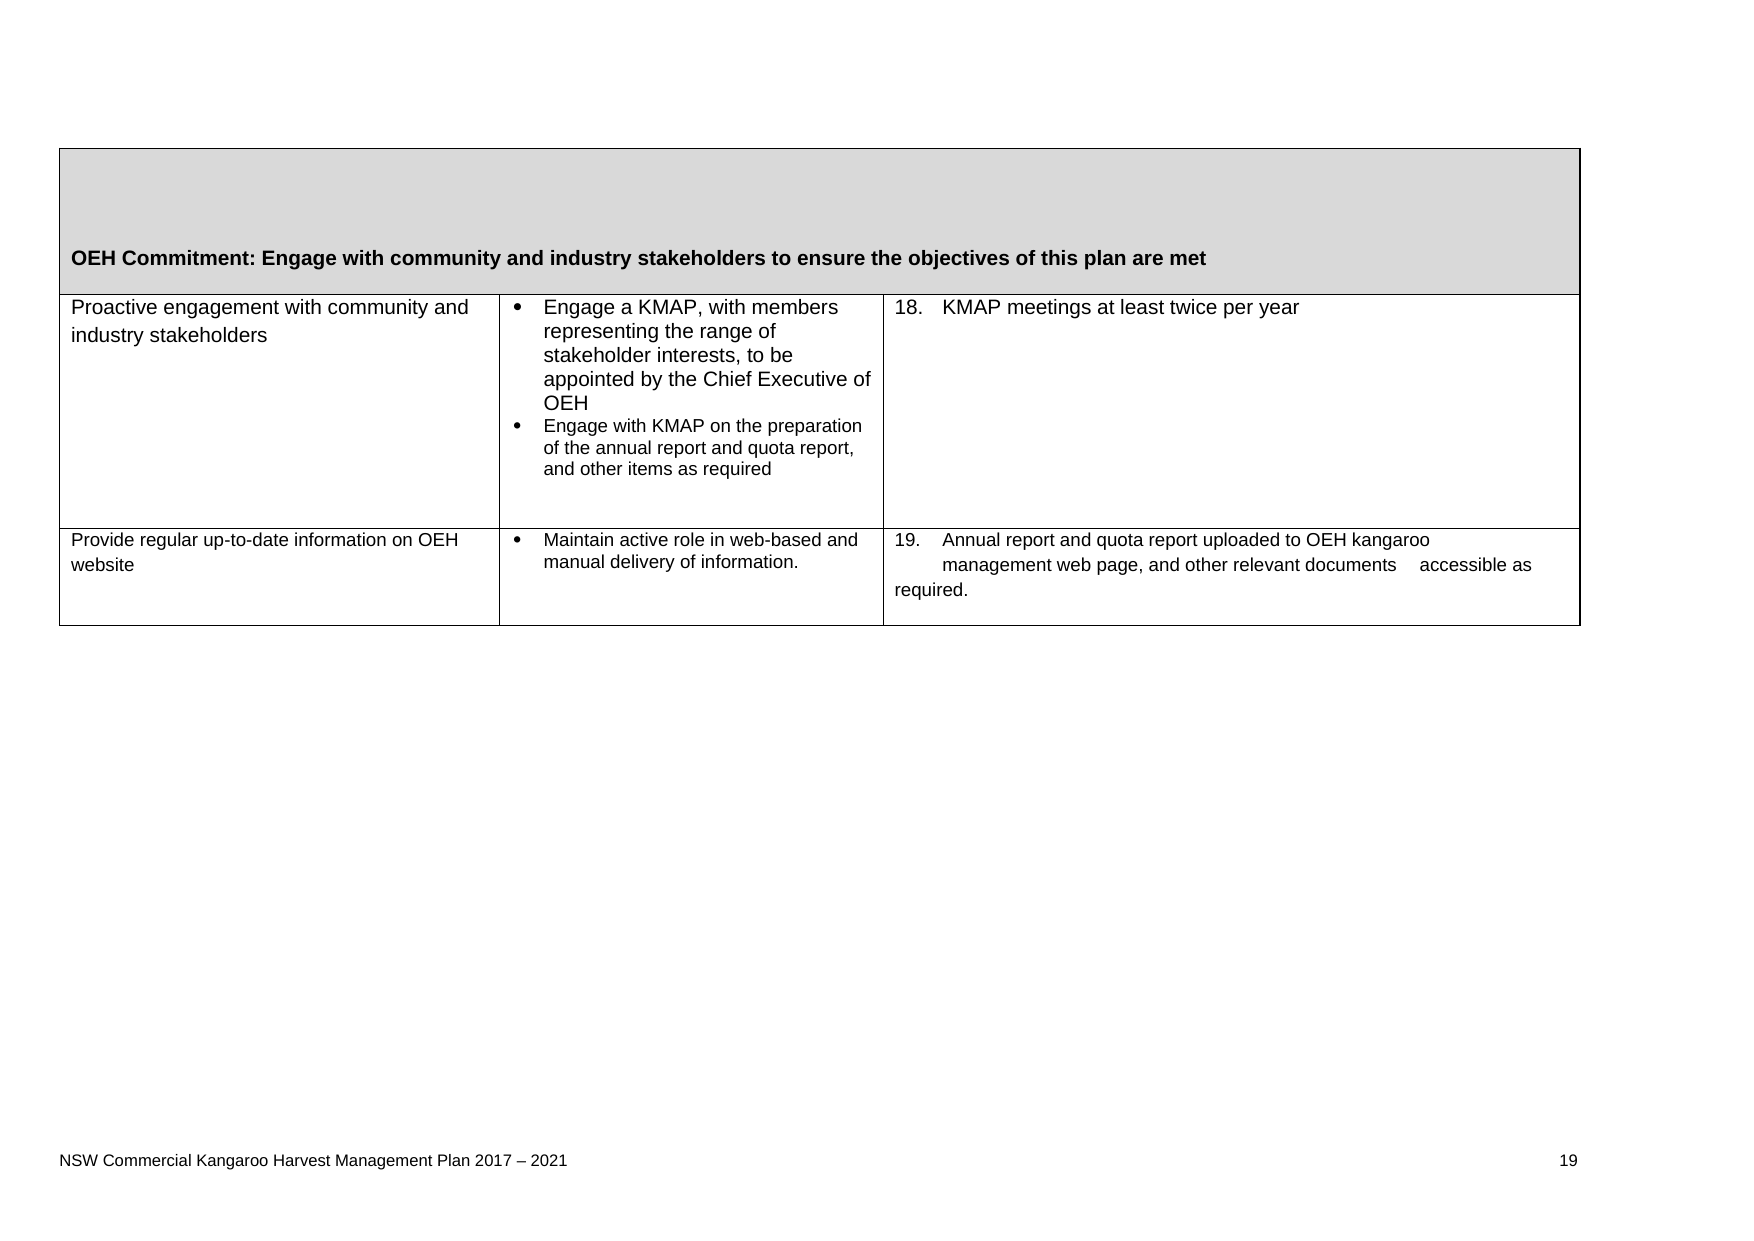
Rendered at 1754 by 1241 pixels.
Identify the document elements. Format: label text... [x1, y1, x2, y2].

table_cell Proactive engagement with community and industry stakeholders [60, 295, 499, 528]
table_cell OEH Commitment: Engage with community and industry stakeholders to ensure the objectives of this plan are met [60, 149, 1579, 294]
table_cell 18. KMAP meetings at least twice per year [884, 295, 1579, 528]
table_cell Provide regular up-to-date information on OEH website [60, 529, 499, 625]
table_cell 19. Annual report and quota report uploaded to OEH kangaroo management web page, and other relevant documents accessible as required. [884, 529, 1579, 625]
table_cell Engage a KMAP, with members representing the range of stakeholder interests, to be appointed by the Chief Executive of OEH Engage with KMAP on the preparation of the annual report and quota report, and other items as required [500, 295, 883, 528]
table_cell Maintain active role in web-based and manual delivery of information. [500, 529, 883, 625]
